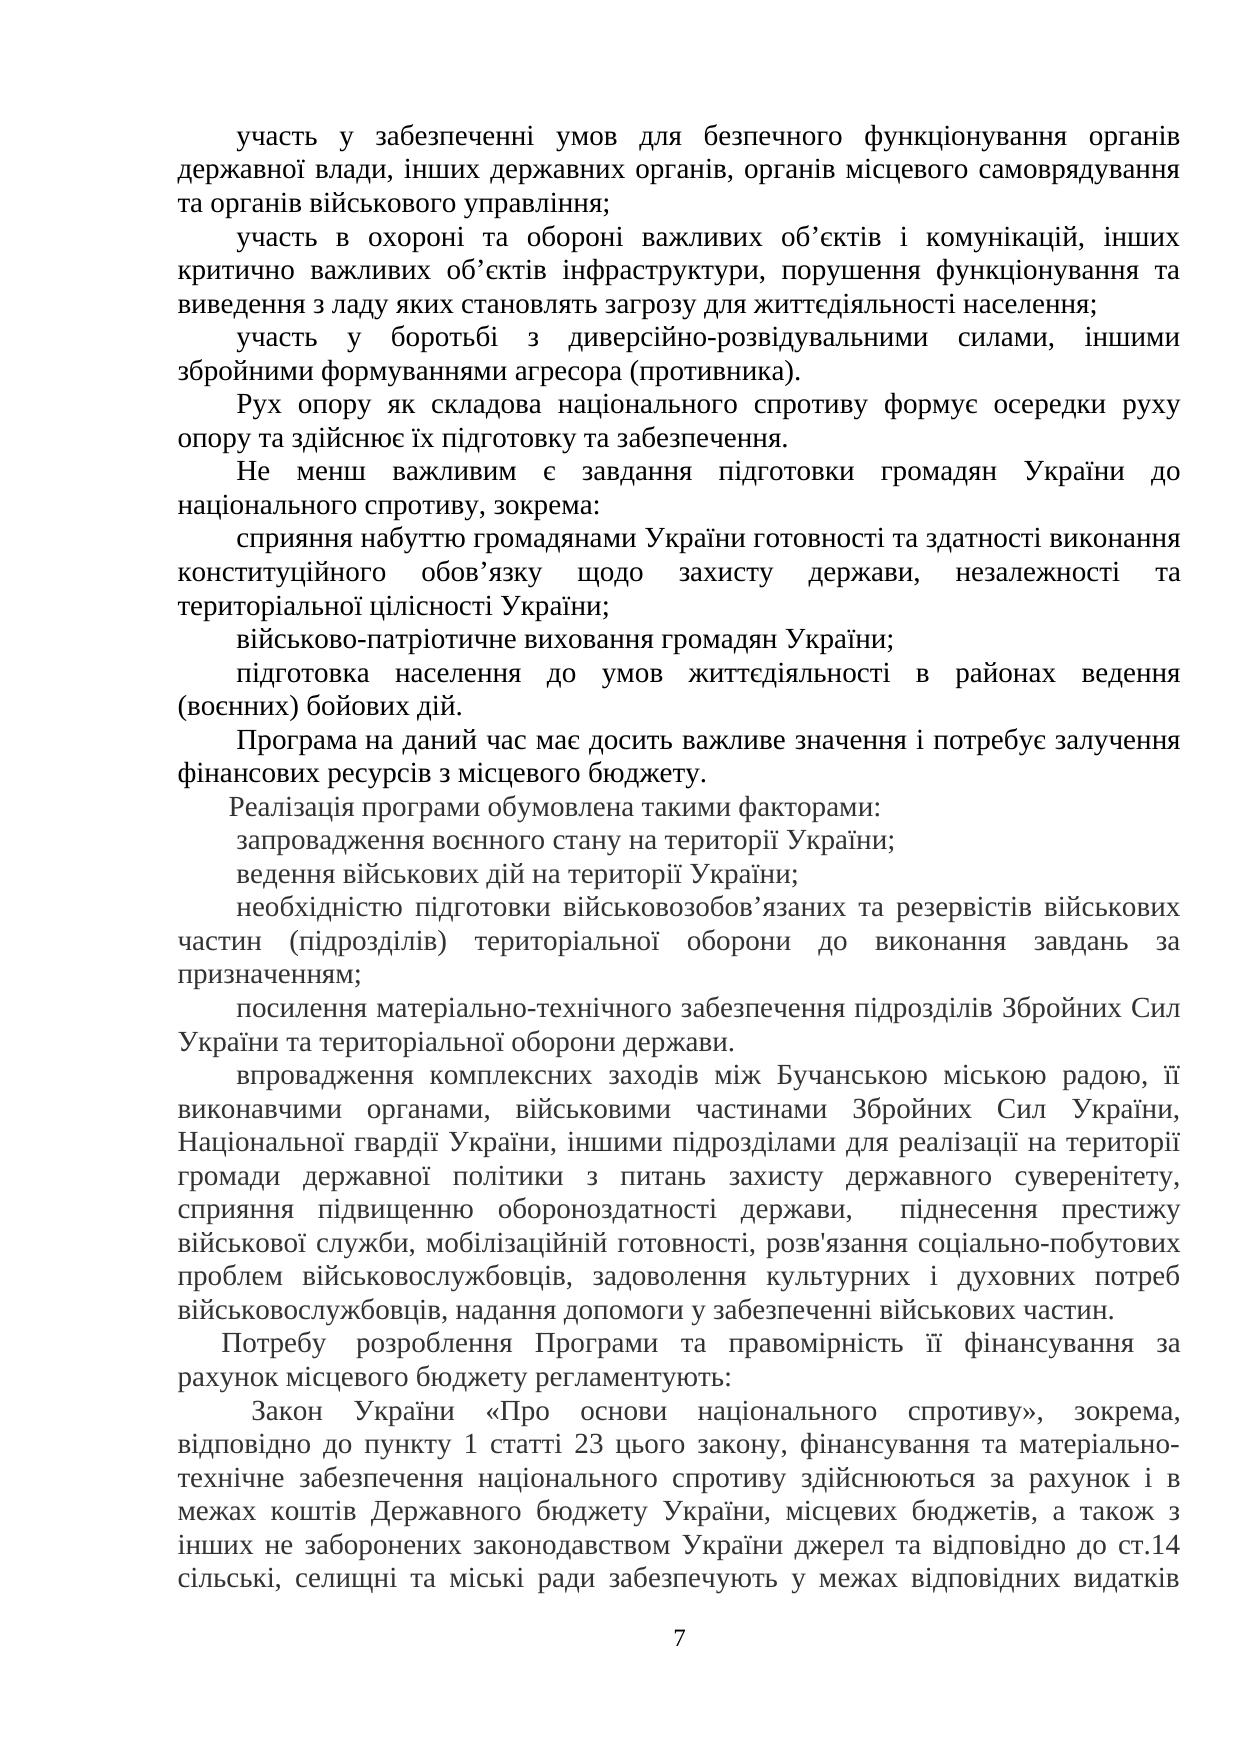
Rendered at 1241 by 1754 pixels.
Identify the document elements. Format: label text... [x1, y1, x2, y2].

text Реалізація програми обумовлена такими факторами: [177, 789, 1181, 822]
text посилення матеріально-технічного забезпечення підрозділів Збройних Сил України та територіальної оборони держави. [177, 990, 1181, 1057]
text участь в охороні та обороні важливих об’єктів і комунікацій, інших критично важливих об’єктів інфраструктури, порушення функціонування та виведення з ладу яких становлять загрозу для життєдіяльності населення; [177, 219, 1181, 319]
text Не менш важливим є завдання підготовки громадян України до національного спротиву, зокрема: [177, 453, 1181, 521]
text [177, 1393, 1181, 1594]
text підготовка населення до умов життєдіяльності в районах ведення (воєнних) бойових дій. [177, 655, 1181, 722]
text участь у забезпеченні умов для безпечного функціонування органів державної влади, інших державних органів, органів місцевого самоврядування та органів військового управління; [177, 118, 1181, 219]
text Програма на даний час має досить важливе значення і потребує залучення фінансових ресурсів з місцевого бюджету. [177, 722, 1181, 789]
text участь у боротьбі з диверсійно-розвідувальними силами, іншими збройними формуваннями агресора (противника). [177, 319, 1181, 386]
text необхідністю підготовки військовозобов’язаних та резервістів військових частин (підрозділів) територіальної оборони до виконання завдань за призначенням; [177, 889, 1181, 990]
text Рух опору як складова національного спротиву формує осередки руху опору та здійснює їх підготовку та забезпечення. [177, 386, 1181, 453]
text ведення військових дій на території України; [177, 856, 1181, 889]
text впровадження комплексних заходів між Бучанською міською радою, її виконавчими органами, військовими частинами Збройних Сил України, Національної гвардії України, іншими підрозділами для реалізації на території громади державної політики з питань захисту державного суверенітету, сприяння підвищенню обороноздатності держави, піднесення престижу військової служби, мобілізаційній готовності, розв'язання соціально-побутових проблем військовослужбовців, задоволення культурних і духовних потреб військовослужбовців, надання допомоги у забезпеченні військових частин. [177, 1057, 1181, 1326]
text запровадження воєнного стану на території України; [177, 822, 1181, 856]
text Потребу розроблення Програми та правомірність її фінансування за рахунок місцевого бюджету регламентують: [177, 1326, 1181, 1393]
text сприяння набуттю громадянами України готовності та здатності виконання конституційного обов’язку щодо захисту держави, незалежності та територіальної цілісності України; [177, 521, 1181, 621]
text військово-патріотичне виховання громадян України; [177, 621, 1181, 655]
